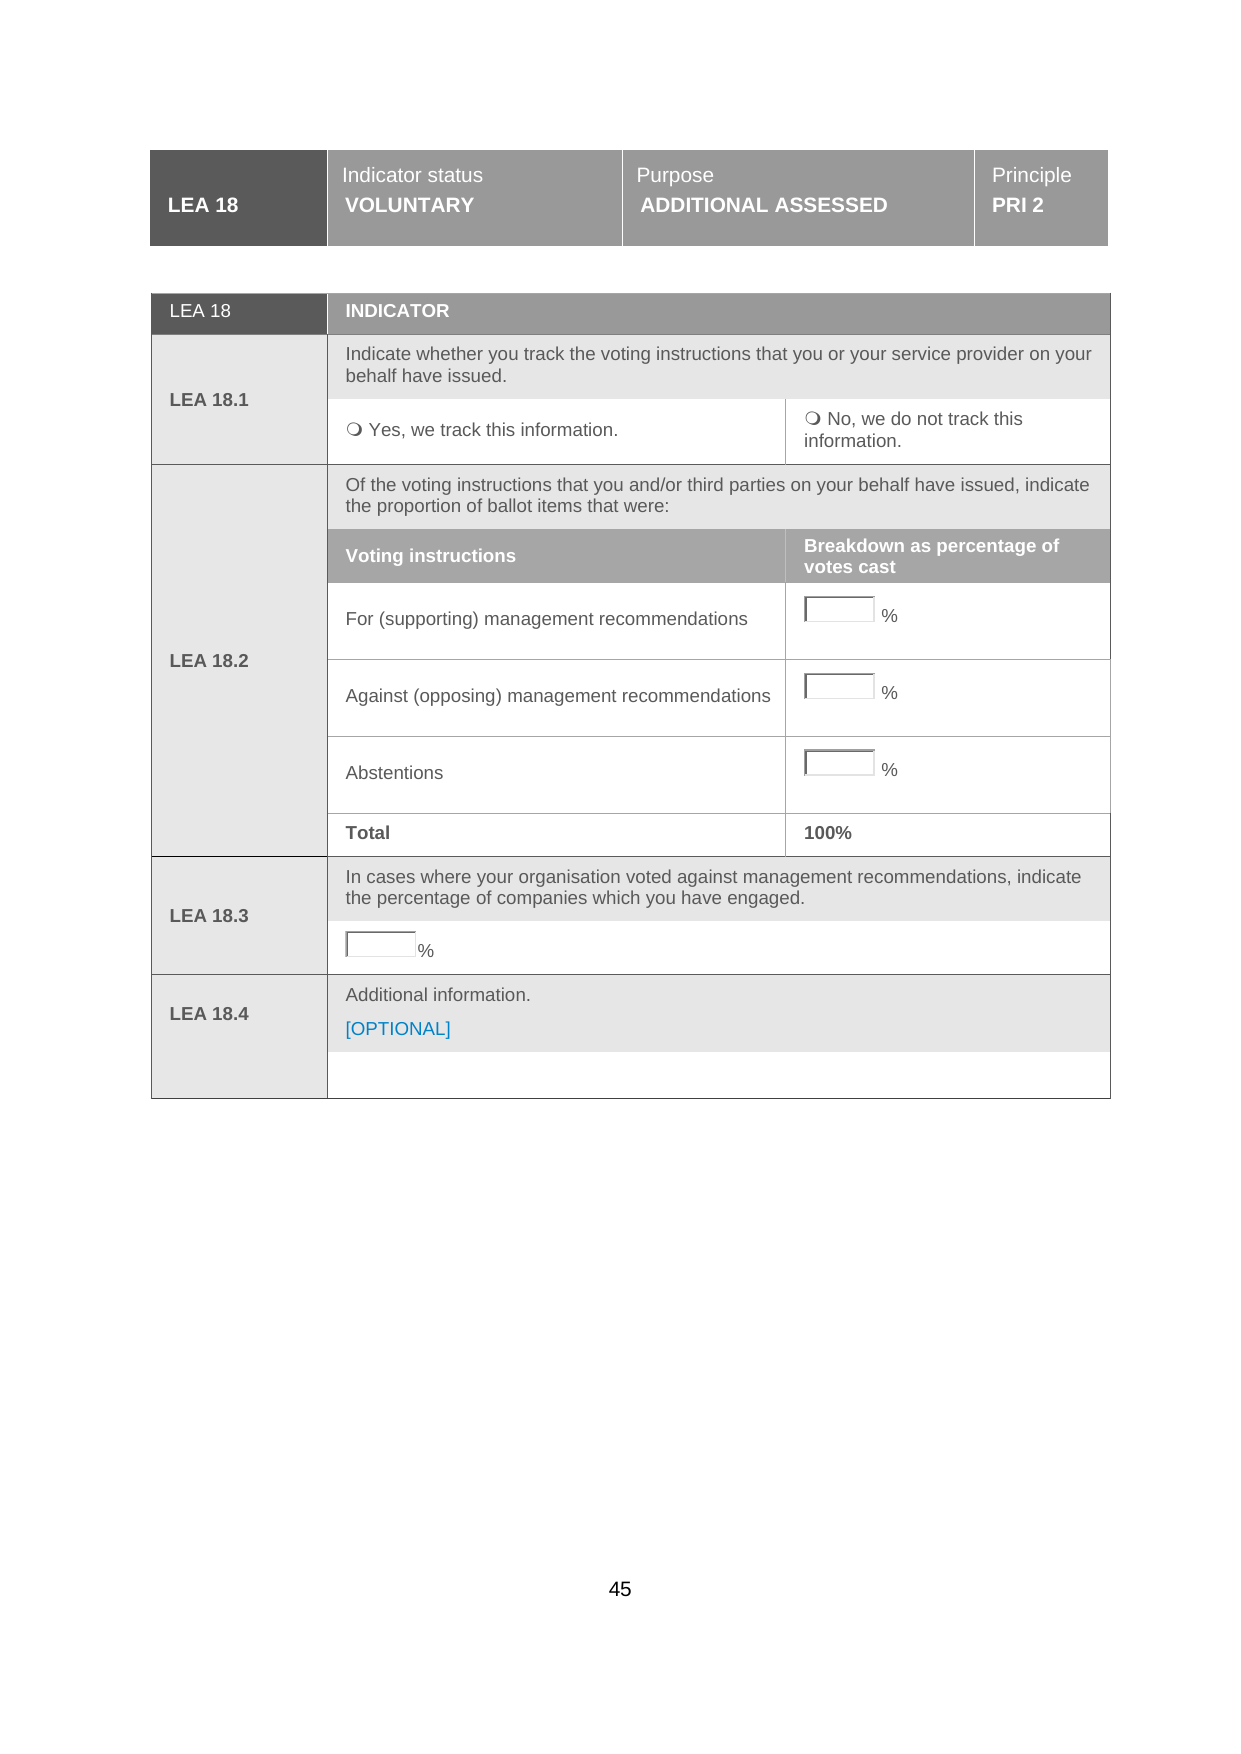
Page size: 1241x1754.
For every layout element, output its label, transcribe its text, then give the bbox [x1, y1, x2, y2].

table_cell % [328, 921, 1110, 974]
table_header Indicator status [328, 150, 622, 186]
table_header Purpose [623, 150, 974, 186]
table_cell % [786, 660, 1110, 736]
table_cell VOLUNTARY [328, 186, 622, 246]
table_cell In cases where your organisation voted against management recommendations, indicate the percentage of companies which you have engaged. [328, 857, 1110, 921]
table_cell Against (opposing) management recommendations [328, 660, 785, 736]
table_cell No, we do not track this information. [786, 399, 1110, 464]
table_cell [152, 1052, 327, 1098]
table_cell Yes, we track this information. [328, 399, 785, 464]
table_cell [328, 1052, 1110, 1098]
table_cell LEA 18.2 [152, 465, 327, 856]
table_header Principle [975, 150, 1108, 186]
table_header LEA 18 [152, 294, 327, 334]
table_cell 100% [786, 814, 1110, 856]
table_cell LEA 18.3 [152, 857, 327, 974]
table_cell Indicate whether you track the voting instructions that you or your service provider on your behalf have issued. [328, 335, 1110, 399]
table_cell Voting instructions [328, 529, 785, 582]
table_header [150, 150, 327, 186]
table_cell Abstentions [328, 737, 785, 813]
table_cell LEA 18.1 [152, 335, 327, 464]
table_cell Breakdown as percentage of votes cast [786, 529, 1110, 582]
table_cell LEA 18 [150, 186, 327, 246]
table_cell PRI 2 [975, 186, 1108, 246]
table_cell Additional information. [Optional] [328, 975, 1110, 1052]
table_cell Of the voting instructions that you and/or third parties on your behalf have issued, indicate the proportion of ballot items that were: [328, 465, 1110, 529]
table_cell ADDITIONAL ASSESSED [623, 186, 974, 246]
table_cell Total [328, 814, 785, 856]
table_cell For (supporting) management recommendations [328, 583, 785, 659]
table_cell LEA 18.4 [152, 975, 327, 1052]
table_header INDICATOR [328, 294, 1110, 334]
table_cell % [786, 737, 1110, 813]
table_cell % [786, 583, 1110, 659]
